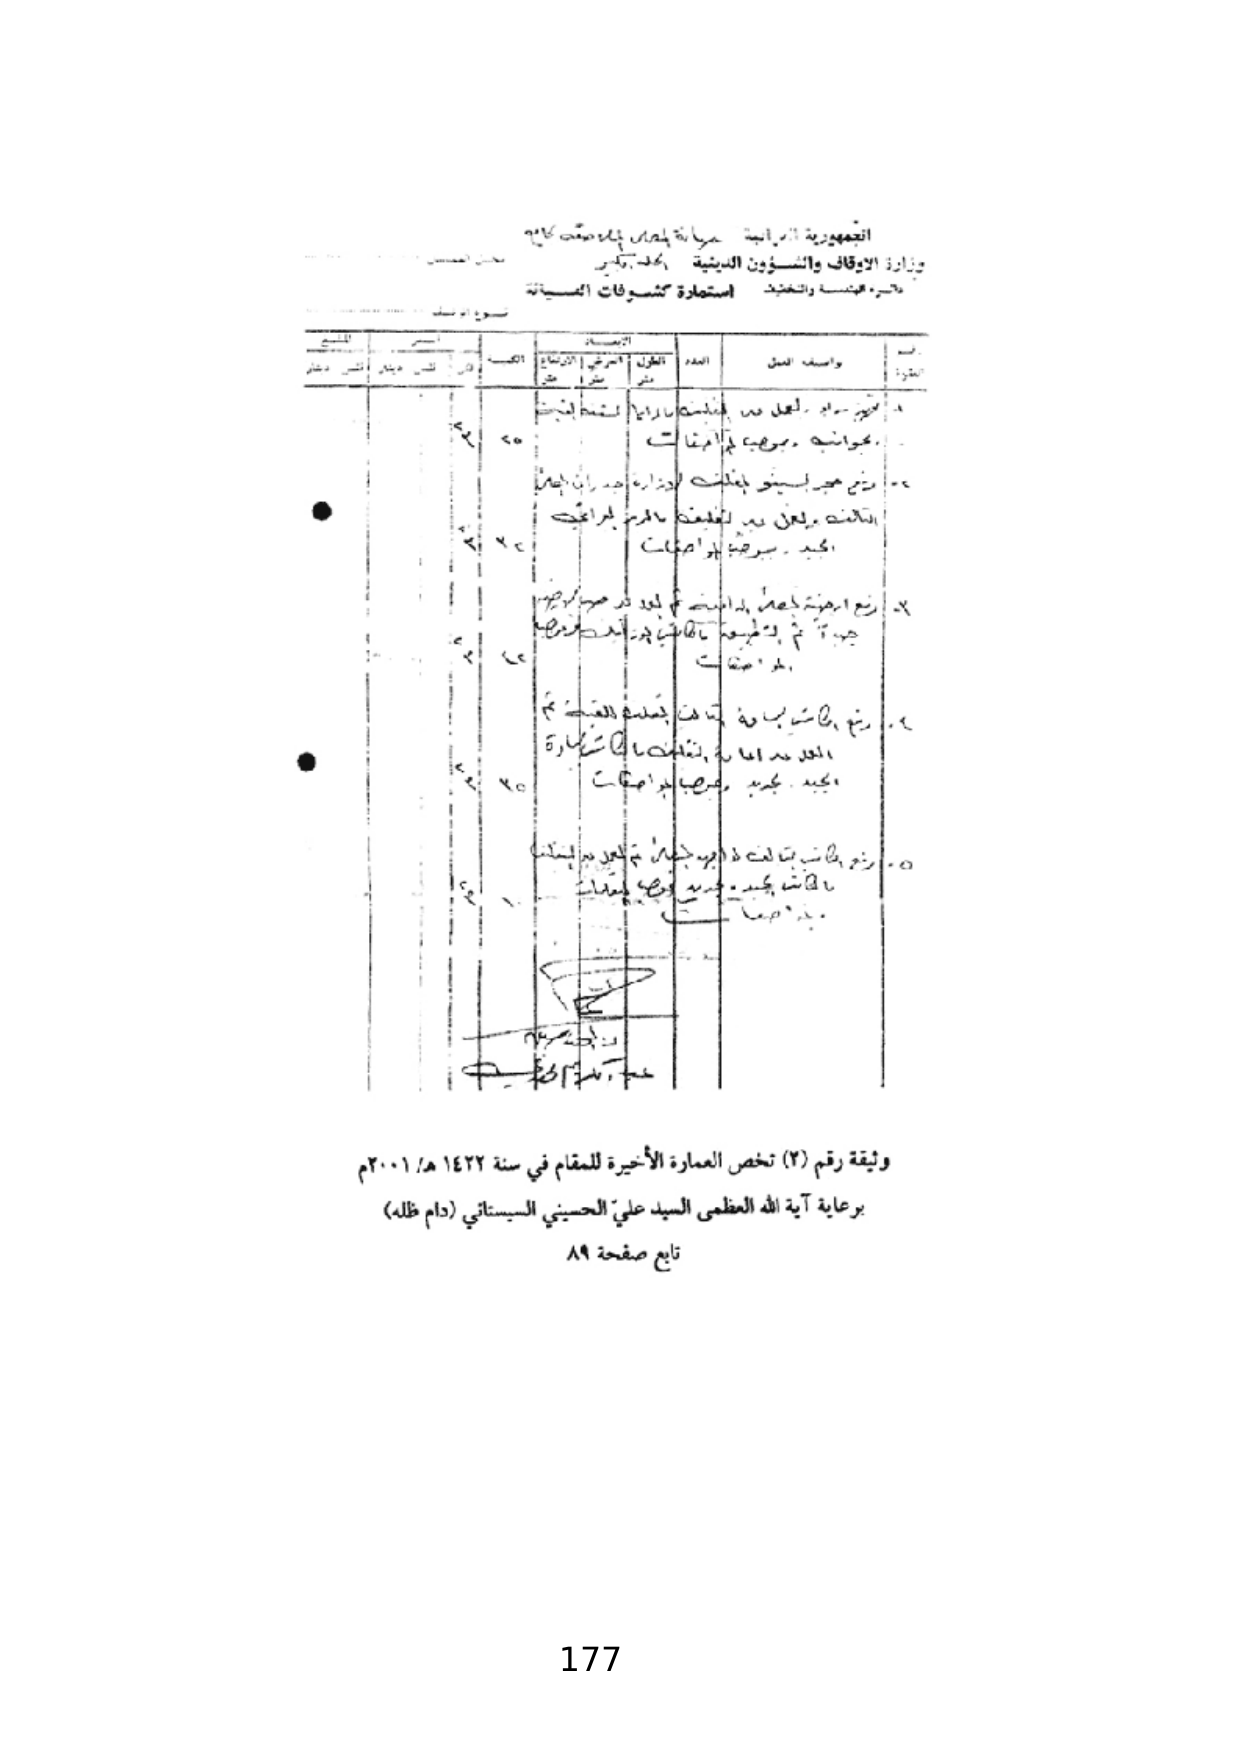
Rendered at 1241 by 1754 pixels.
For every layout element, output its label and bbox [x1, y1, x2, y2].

picture [268, 189, 972, 1303]
